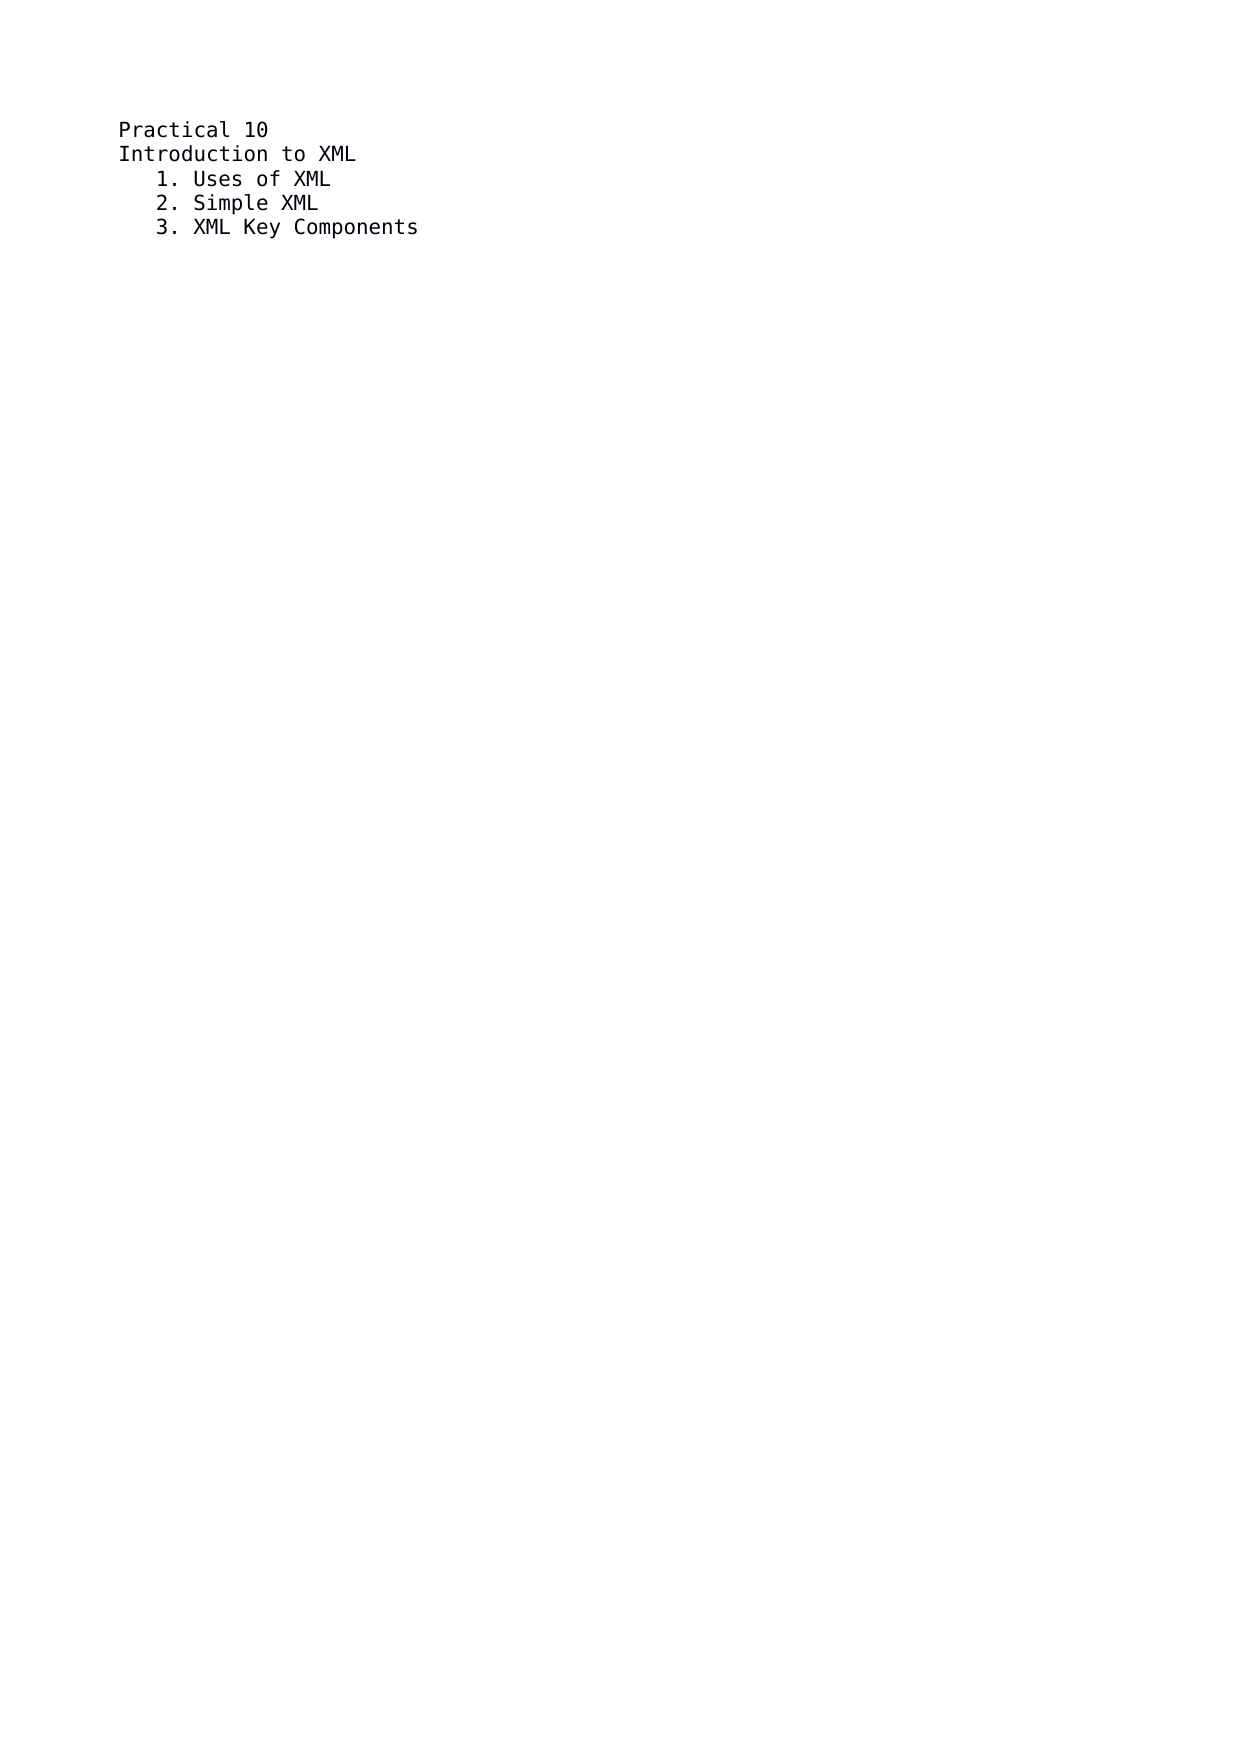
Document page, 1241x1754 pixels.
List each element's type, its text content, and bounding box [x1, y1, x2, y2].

text Practical 10 [118, 118, 1122, 142]
list Simple XML [156, 191, 1122, 215]
text Introduction to XML [118, 142, 1122, 167]
list Uses of XML [156, 167, 1122, 191]
list XML Key Components [156, 215, 1122, 239]
